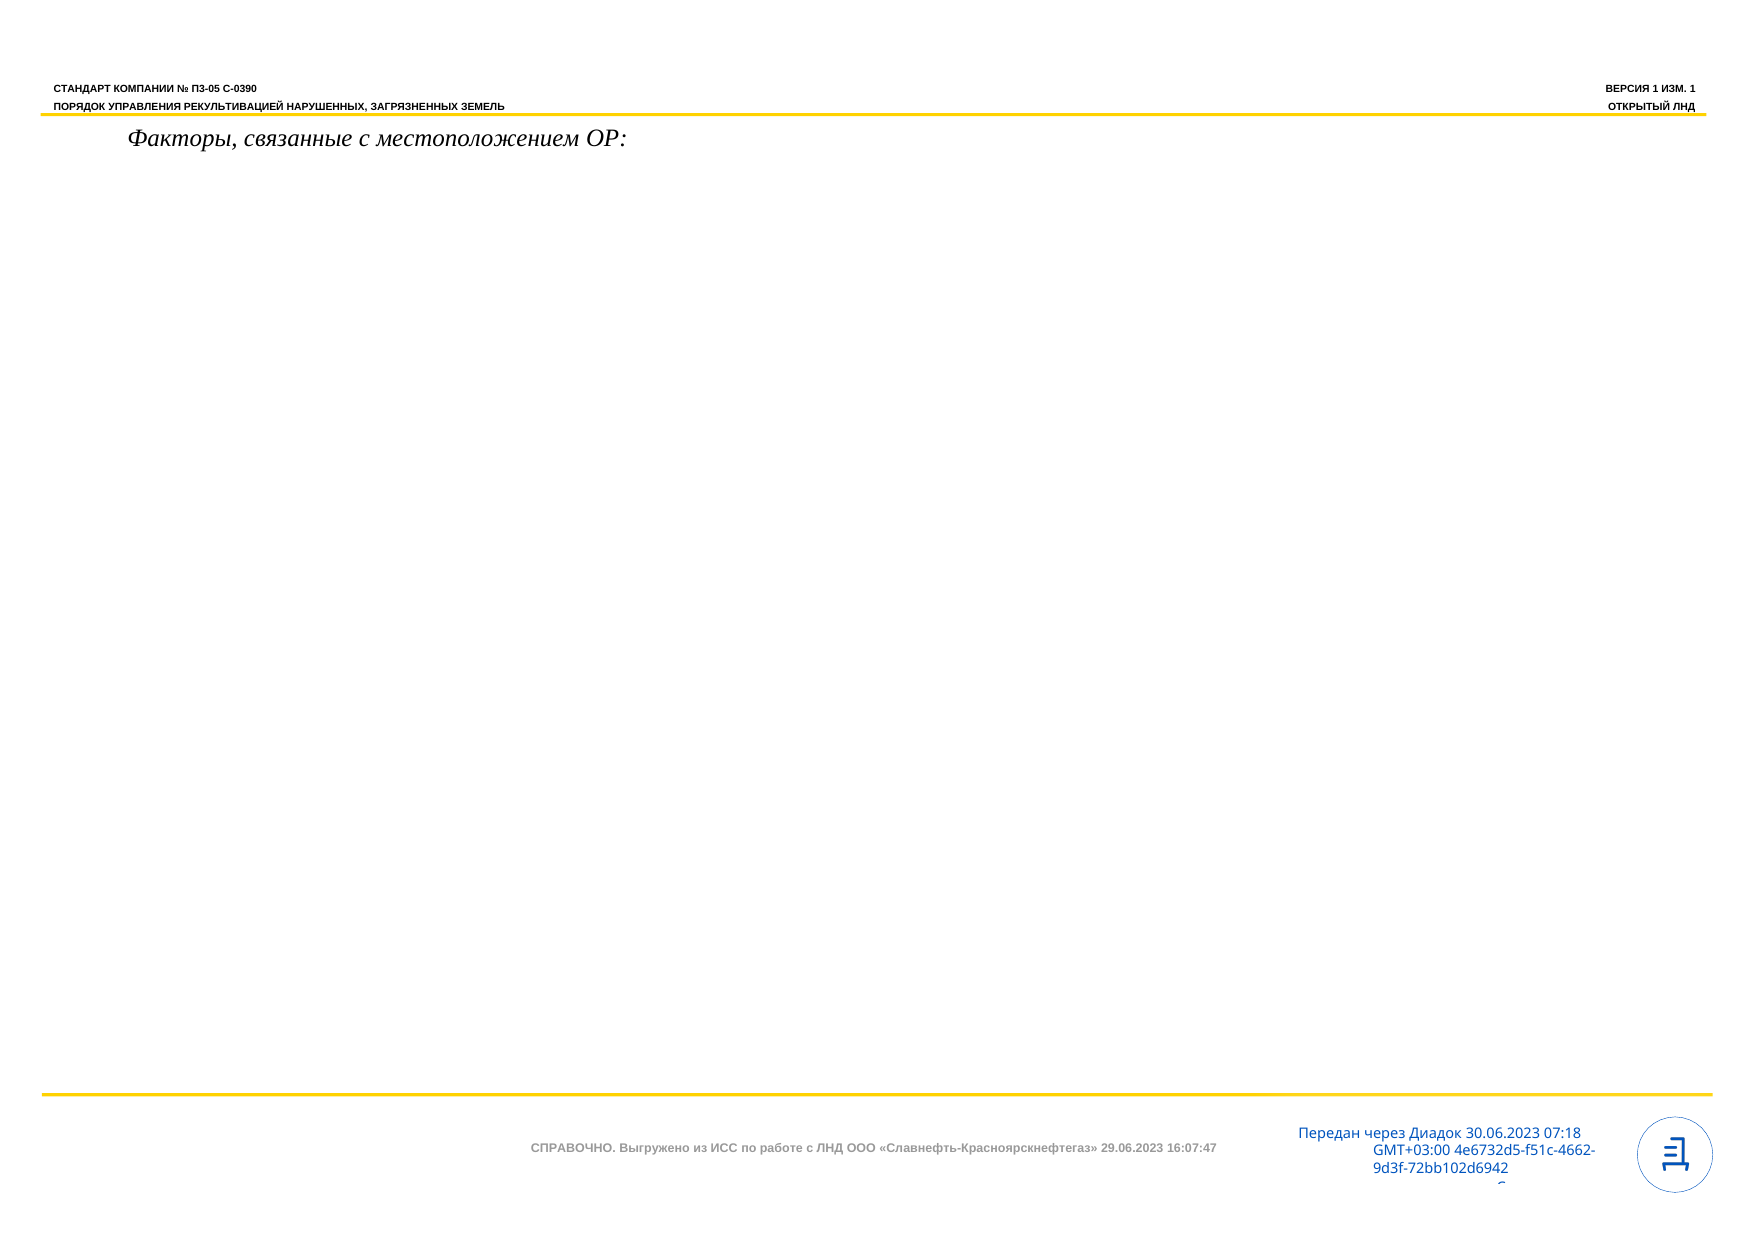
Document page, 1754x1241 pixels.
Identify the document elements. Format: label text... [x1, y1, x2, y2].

text Факторы, связанные с местоположением ОР: [127, 123, 1721, 152]
picture [1222, 1073, 1754, 1220]
